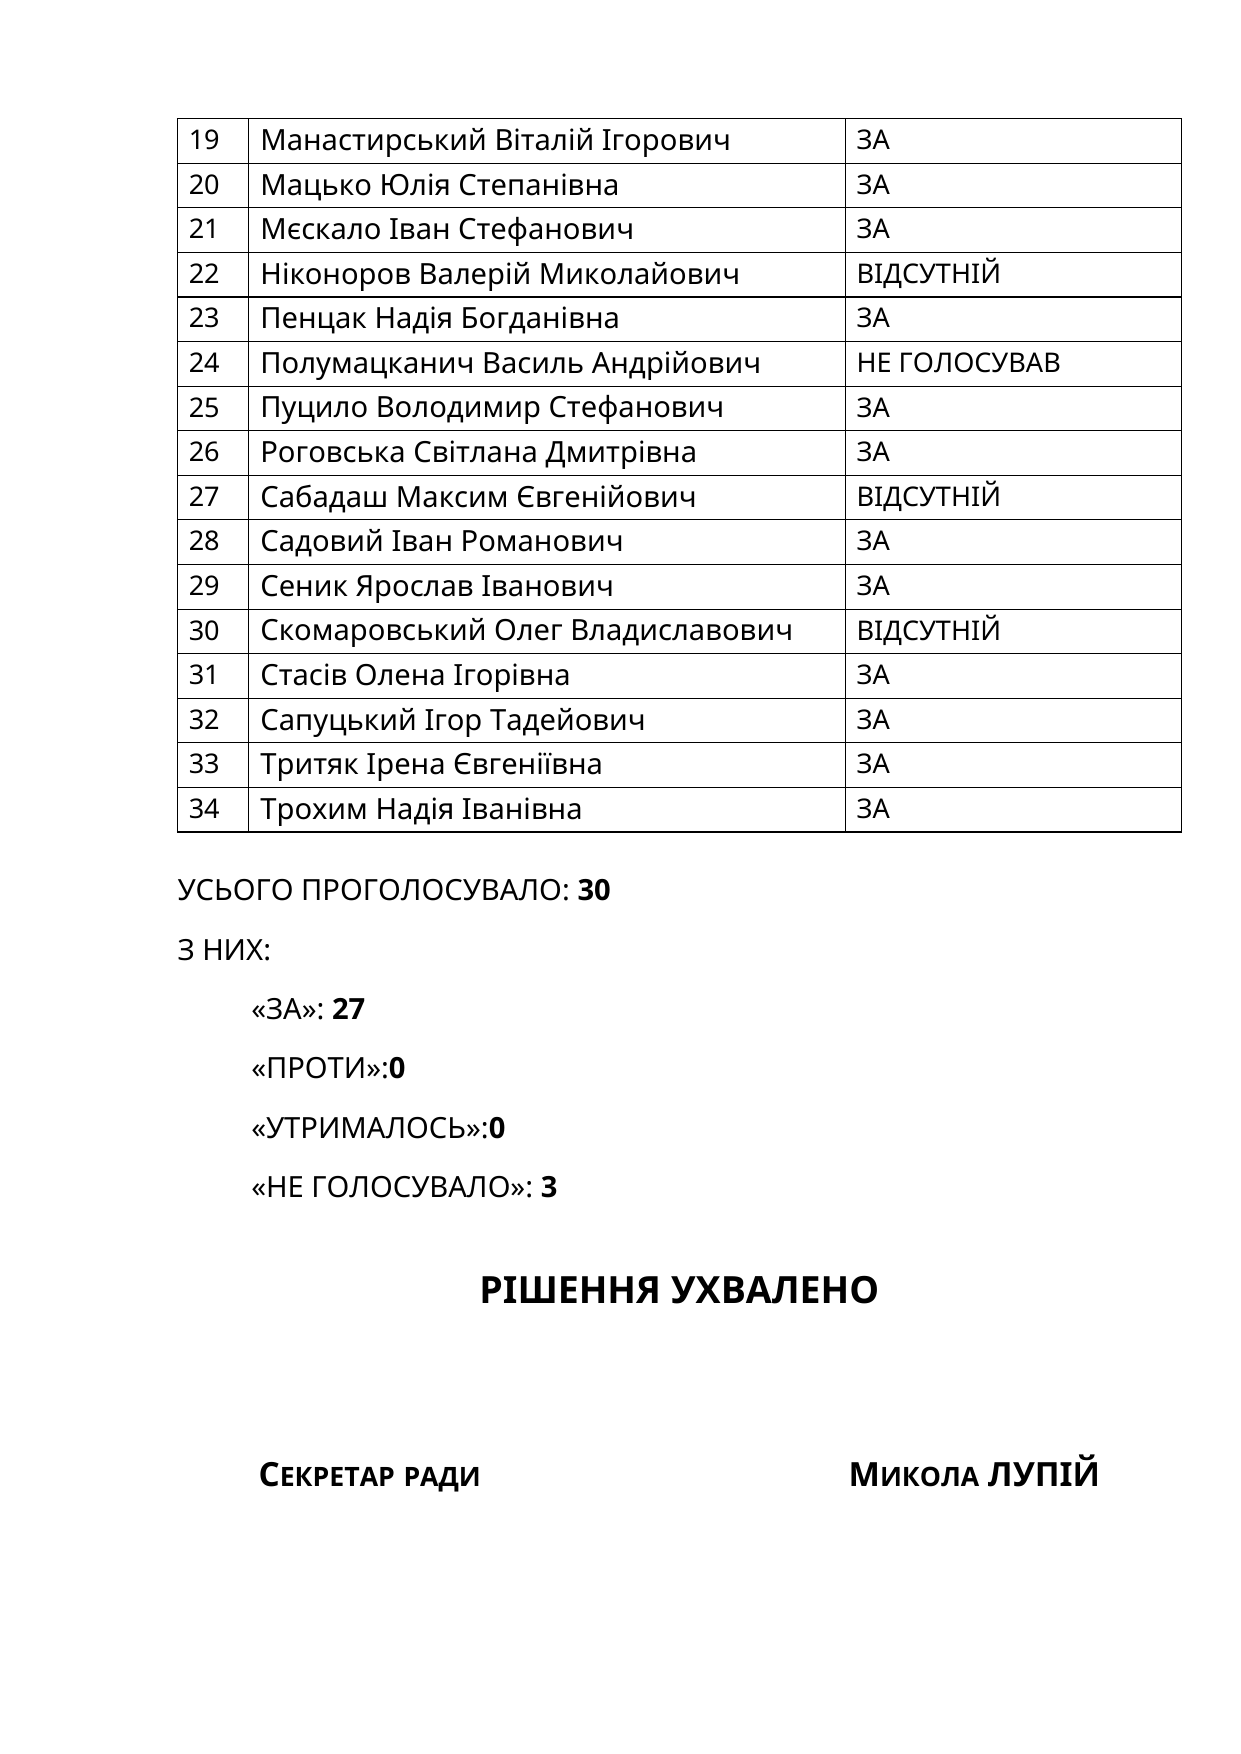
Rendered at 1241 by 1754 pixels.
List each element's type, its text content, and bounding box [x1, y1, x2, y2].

table_cell ЗА [846, 208, 1181, 252]
table_cell ЗА [846, 699, 1181, 742]
table_cell Роговська Світлана Дмитрівна [249, 431, 845, 475]
table_cell ЗА [846, 298, 1181, 341]
table_cell 26 [178, 431, 248, 475]
text «УТРИМАЛОСЬ»:0 [177, 1107, 1181, 1147]
table_cell Садовий Іван Романович [249, 520, 845, 564]
table_cell ЗА [846, 119, 1181, 163]
table_cell 20 [178, 164, 248, 207]
table_cell ЗА [846, 743, 1181, 787]
table_cell ВІДСУТНІЙ [846, 253, 1181, 296]
text «ЗА»: 27 [177, 988, 1181, 1028]
table_cell ЗА [846, 431, 1181, 475]
table_cell ЗА [846, 520, 1181, 564]
table_cell Полумацканич Василь Андрійович [249, 342, 845, 386]
table_cell Мацько Юлія Степанівна [249, 164, 845, 207]
table_cell 28 [178, 520, 248, 564]
text «НЕ ГОЛОСУВАЛО»: 3 [177, 1167, 1181, 1206]
table_cell 23 [178, 298, 248, 341]
table_cell НЕ ГОЛОСУВАВ [846, 342, 1181, 386]
table_cell Скомаровський Олег Владиславович [249, 610, 845, 653]
table_cell Сеник Ярослав Іванович [249, 565, 845, 608]
table_cell 19 [178, 119, 248, 163]
table_cell 22 [178, 253, 248, 296]
table_cell Пуцило Володимир Стефанович [249, 387, 845, 430]
table_cell 32 [178, 699, 248, 742]
table_cell Тритяк Ірена Євгеніївна [249, 743, 845, 787]
table_cell ВІДСУТНІЙ [846, 476, 1181, 519]
table_cell Сапуцький Ігор Тадейович [249, 699, 845, 742]
table_cell 34 [178, 788, 248, 831]
table_cell 29 [178, 565, 248, 608]
table_cell 25 [178, 387, 248, 430]
table_cell 24 [178, 342, 248, 386]
table_cell 21 [178, 208, 248, 252]
table_cell ЗА [846, 654, 1181, 698]
table_cell Стасів Олена Ігорівна [249, 654, 845, 698]
table_cell Манастирський Віталій Ігорович [249, 119, 845, 163]
text Секретар ради Микола ЛУПІЙ [177, 1450, 1181, 1496]
table_cell 31 [178, 654, 248, 698]
table_cell ЗА [846, 565, 1181, 608]
text «ПРОТИ»:0 [177, 1048, 1181, 1087]
table_cell ЗА [846, 788, 1181, 831]
table_cell Пенцак Надія Богданівна [249, 298, 845, 341]
text З НИХ: [177, 929, 1181, 968]
table_cell ЗА [846, 164, 1181, 207]
table_cell 27 [178, 476, 248, 519]
table_cell 30 [178, 610, 248, 653]
table_cell ВІДСУТНІЙ [846, 610, 1181, 653]
table_cell Ніконоров Валерій Миколайович [249, 253, 845, 296]
table_cell Мєскало Іван Стефанович [249, 208, 845, 252]
table_cell Трохим Надія Іванівна [249, 788, 845, 831]
text Усього проголосувало: 30 [177, 869, 1181, 909]
text РІШЕННЯ УХВАЛЕНО [177, 1263, 1181, 1314]
table_cell Сабадаш Максим Євгенійович [249, 476, 845, 519]
table_cell 33 [178, 743, 248, 787]
table_cell ЗА [846, 387, 1181, 430]
